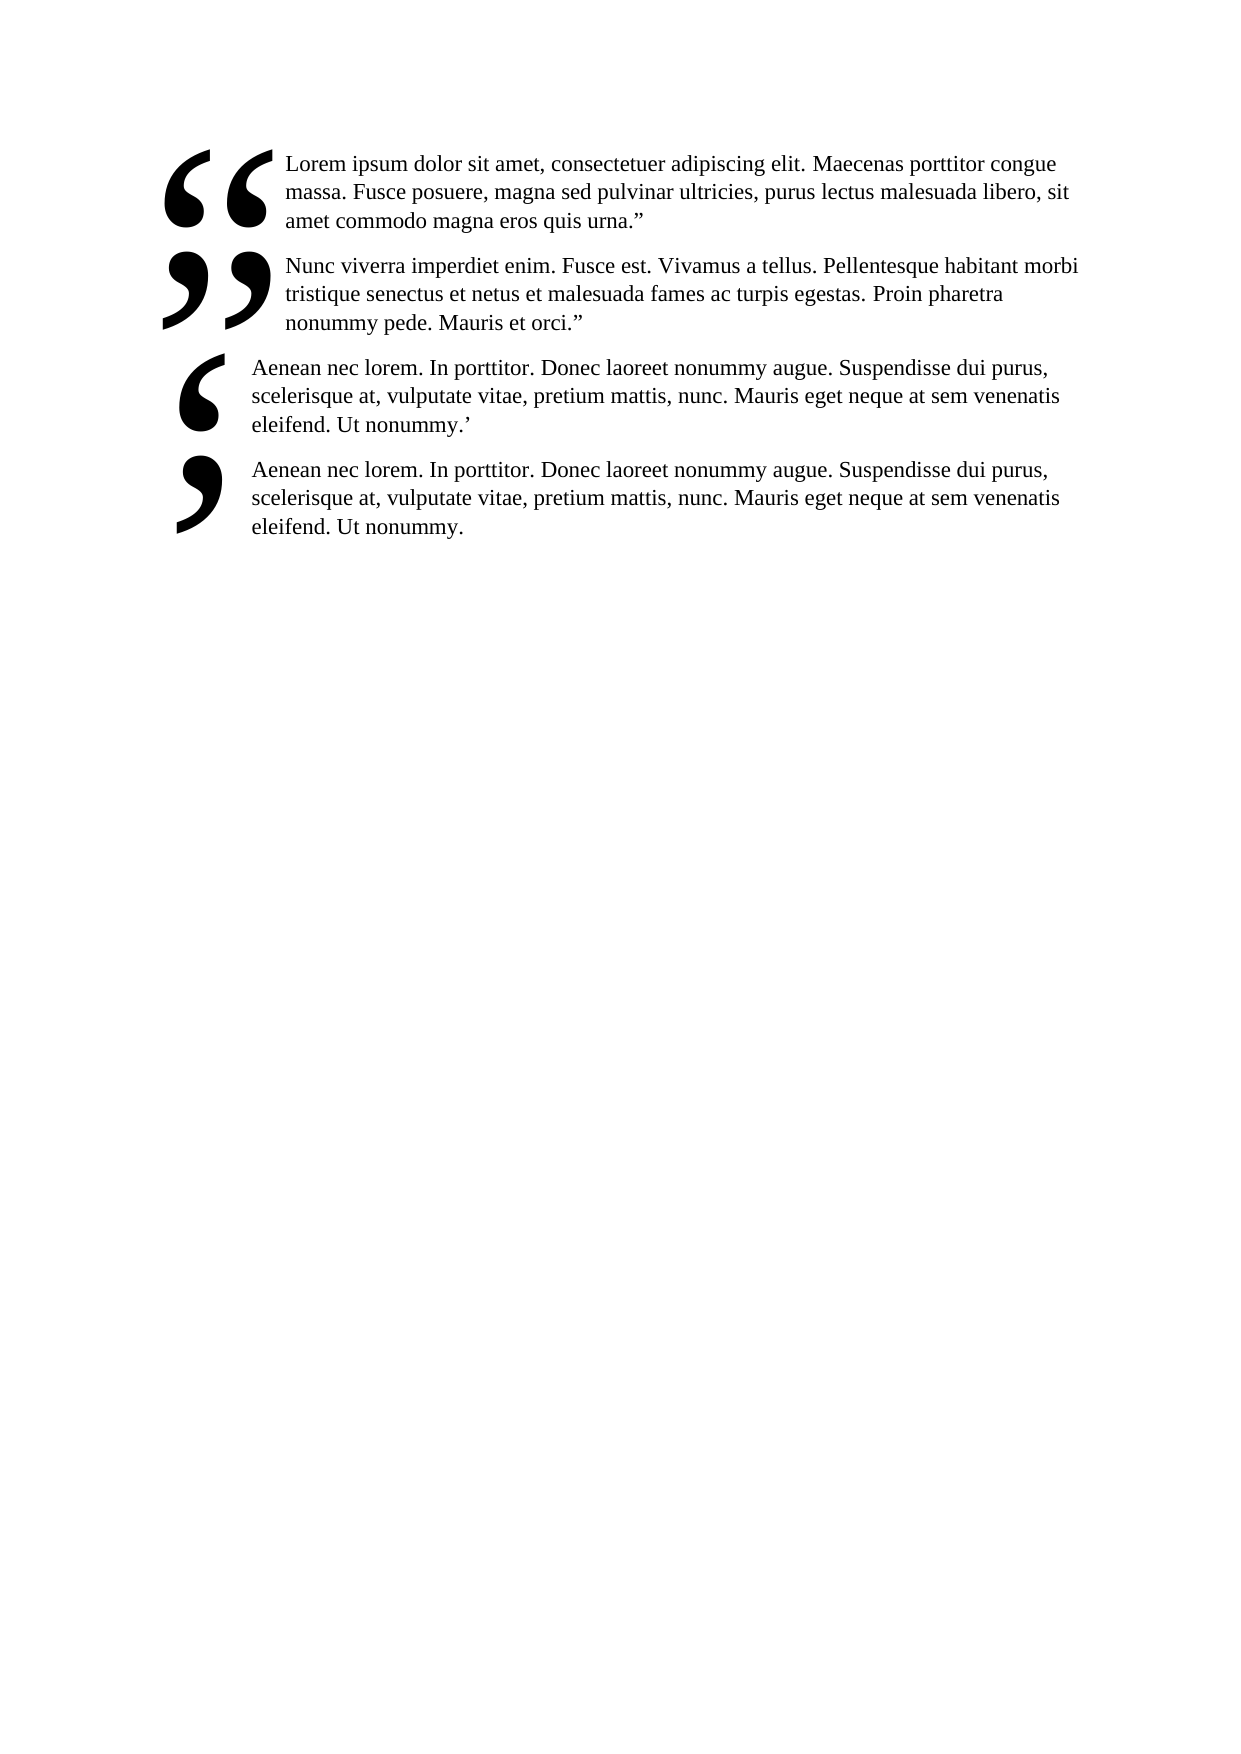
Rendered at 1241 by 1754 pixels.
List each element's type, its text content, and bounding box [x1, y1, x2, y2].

text Aenean nec lorem. In porttitor. Donec laoreet nonummy augue. Suspendisse dui purus, scelerisque at, vulputate vitae, pretium mattis, nunc. Mauris eget neque at sem venenatis eleifend. Ut nonummy. [150, 456, 1090, 539]
text Nunc viverra imperdiet enim. Fusce est. Vivamus a tellus. Pellentesque habitant morbi tristique senectus et netus et malesuada fames ac turpis egestas. Proin pharetra nonummy pede. Mauris et orci.” [150, 252, 1090, 335]
text Lorem ipsum dolor sit amet, consectetuer adipiscing elit. Maecenas porttitor congue massa. Fusce posuere, magna sed pulvinar ultricies, purus lectus malesuada libero, sit amet commodo magna eros quis urna.” [150, 150, 1090, 233]
text Aenean nec lorem. In porttitor. Donec laoreet nonummy augue. Suspendisse dui purus, scelerisque at, vulputate vitae, pretium mattis, nunc. Mauris eget neque at sem venenatis eleifend. Ut nonummy.’ [150, 354, 1090, 437]
